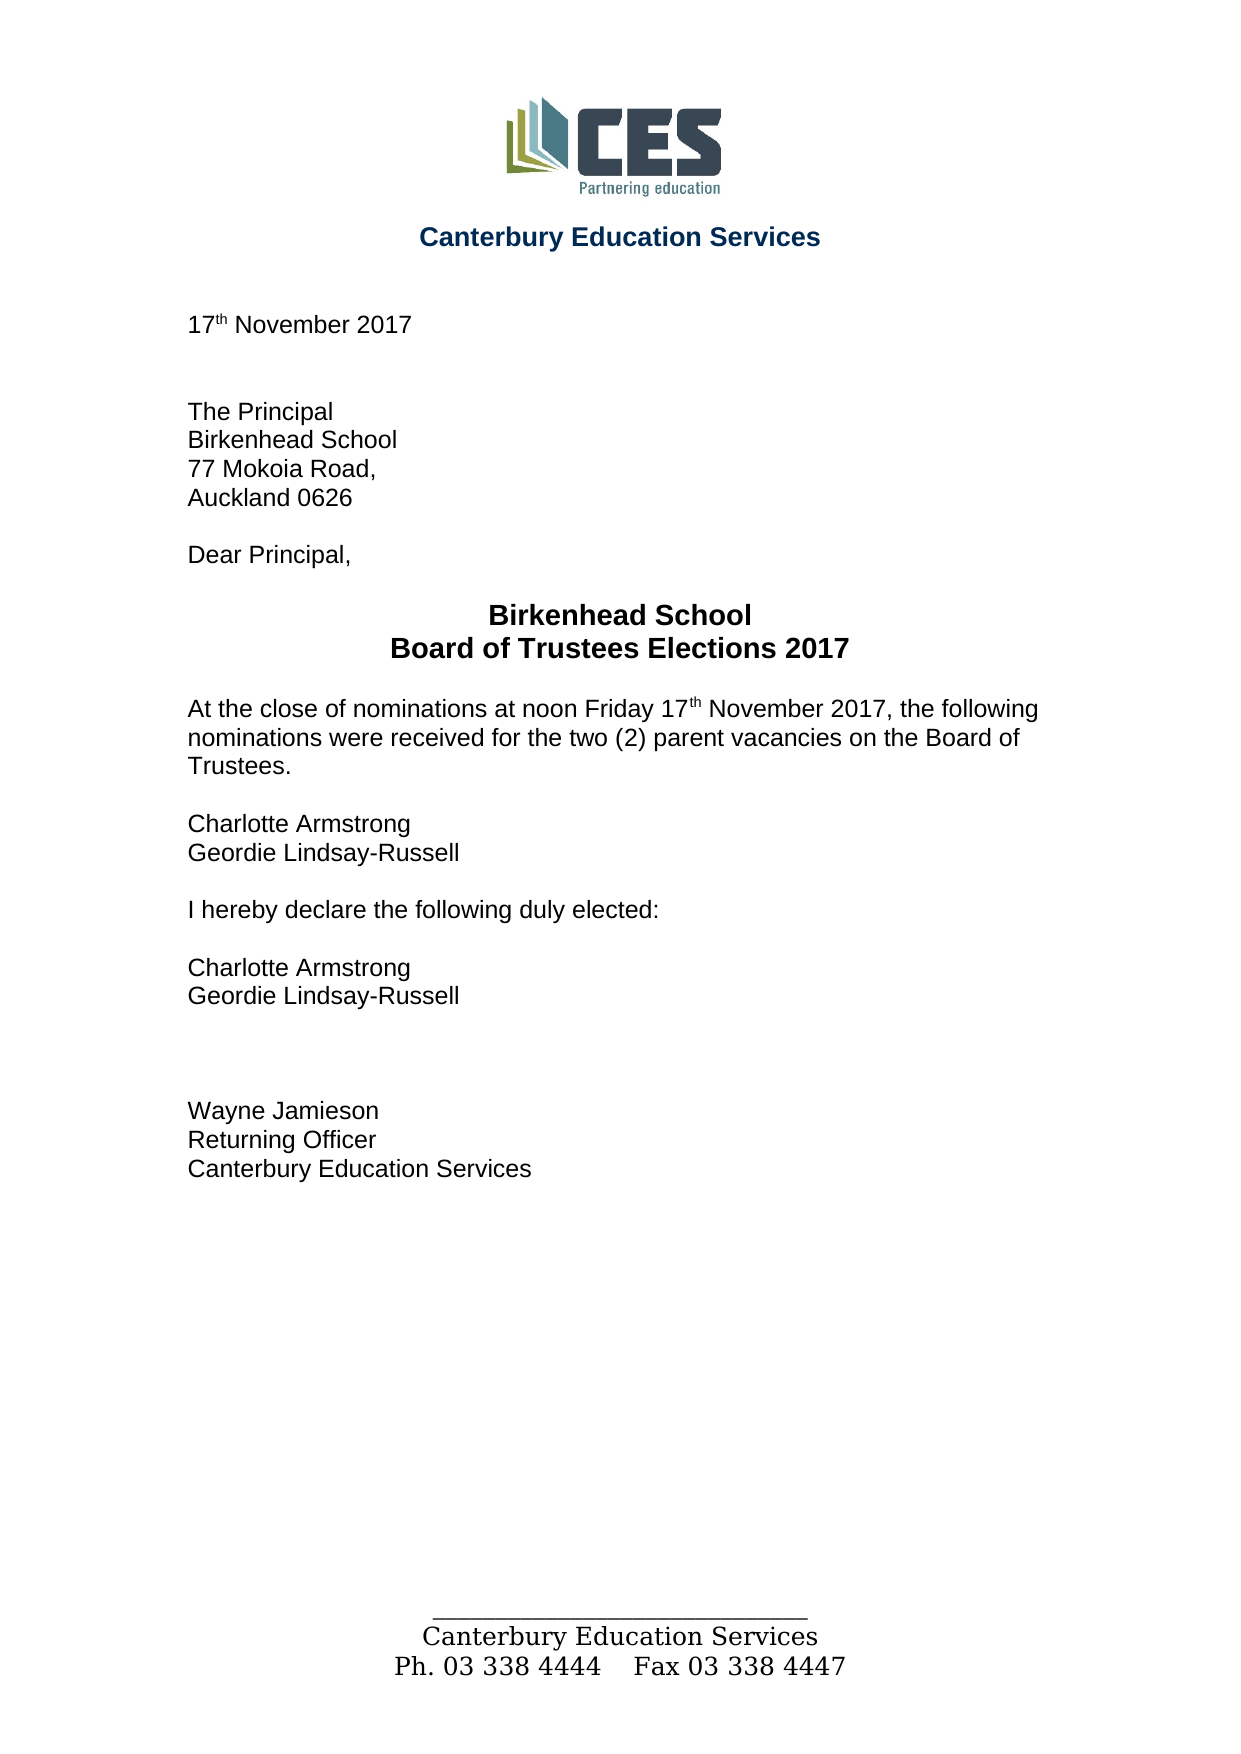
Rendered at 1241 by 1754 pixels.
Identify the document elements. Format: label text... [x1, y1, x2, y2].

text 17th November 2017 [187, 311, 1053, 339]
text At the close of nominations at noon Friday 17th November 2017, the following nominations were received for the two (2) parent vacancies on the Board of Trustees. [187, 694, 1053, 780]
text Geordie Lindsay-Russell [187, 981, 1053, 1010]
text Wayne Jamieson [187, 1096, 1053, 1125]
text Charlotte Armstrong [187, 953, 1053, 981]
text Charlotte Armstrong [187, 809, 1053, 838]
text The Principal [187, 397, 1053, 426]
text Canterbury Education Services [187, 1154, 1053, 1183]
text Returning Officer [187, 1125, 1053, 1154]
text Dear Principal, [187, 541, 1053, 569]
text I hereby declare the following duly elected: [187, 895, 1053, 924]
picture [491, 75, 750, 221]
subtitle Birkenhead School [187, 598, 1053, 632]
text Canterbury Education Services [187, 221, 1053, 252]
text Auckland 0626 [187, 483, 1053, 512]
text Geordie Lindsay-Russell [187, 838, 1053, 866]
text Birkenhead School [187, 426, 1053, 454]
text 77 Mokoia Road, [187, 454, 1053, 483]
subtitle Board of Trustees Elections 2017 [187, 632, 1053, 665]
